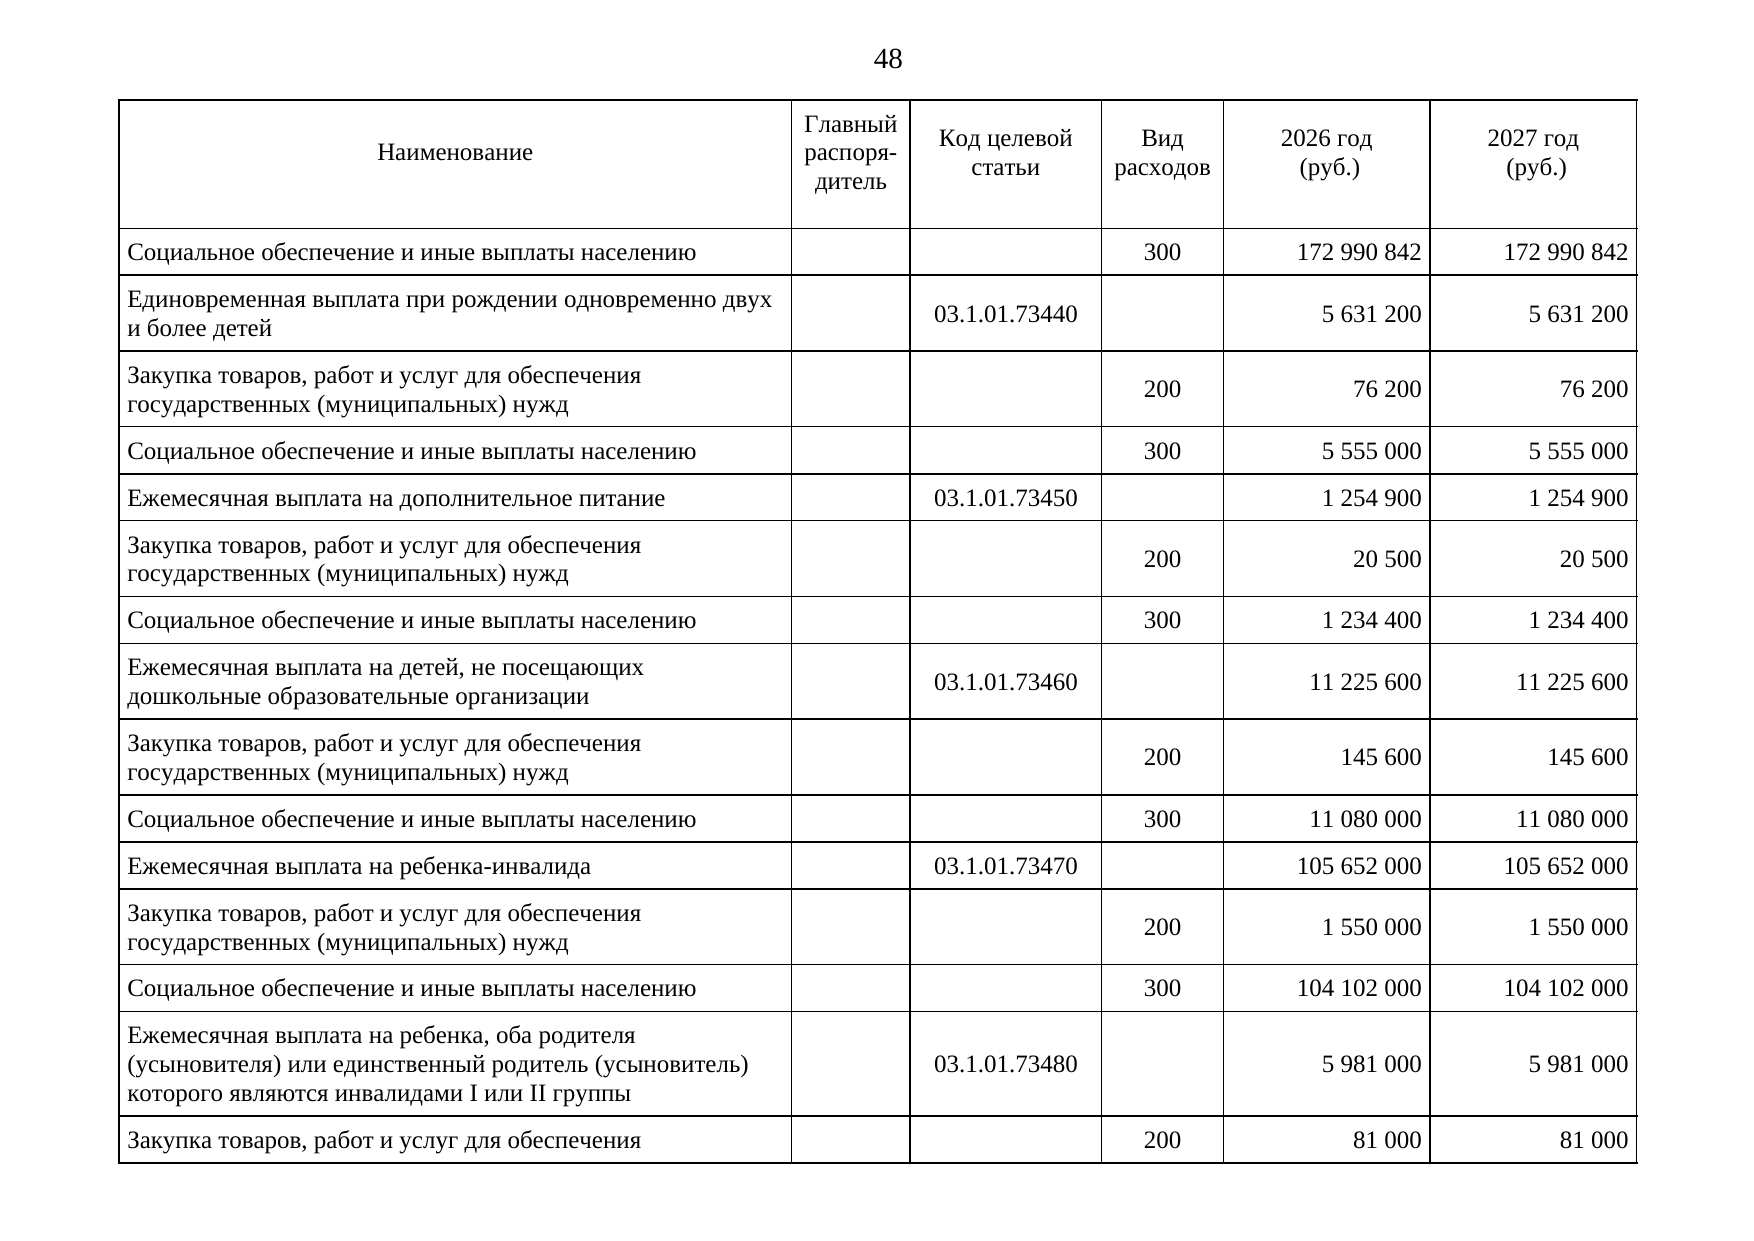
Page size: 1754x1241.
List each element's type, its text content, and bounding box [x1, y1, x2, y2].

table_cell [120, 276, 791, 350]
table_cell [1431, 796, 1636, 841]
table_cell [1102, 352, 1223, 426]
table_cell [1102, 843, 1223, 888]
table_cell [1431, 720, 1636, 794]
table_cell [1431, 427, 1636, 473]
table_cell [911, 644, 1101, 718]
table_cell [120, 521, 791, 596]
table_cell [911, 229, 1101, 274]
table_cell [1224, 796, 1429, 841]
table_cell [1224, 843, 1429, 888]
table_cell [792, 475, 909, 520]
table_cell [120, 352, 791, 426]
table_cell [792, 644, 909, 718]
table_header Главный распоря-дитель [792, 101, 909, 227]
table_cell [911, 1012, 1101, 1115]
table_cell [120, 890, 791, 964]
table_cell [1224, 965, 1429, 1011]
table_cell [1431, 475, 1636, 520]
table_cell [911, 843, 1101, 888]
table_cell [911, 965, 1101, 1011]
table_header Код целевой статьи [911, 101, 1101, 227]
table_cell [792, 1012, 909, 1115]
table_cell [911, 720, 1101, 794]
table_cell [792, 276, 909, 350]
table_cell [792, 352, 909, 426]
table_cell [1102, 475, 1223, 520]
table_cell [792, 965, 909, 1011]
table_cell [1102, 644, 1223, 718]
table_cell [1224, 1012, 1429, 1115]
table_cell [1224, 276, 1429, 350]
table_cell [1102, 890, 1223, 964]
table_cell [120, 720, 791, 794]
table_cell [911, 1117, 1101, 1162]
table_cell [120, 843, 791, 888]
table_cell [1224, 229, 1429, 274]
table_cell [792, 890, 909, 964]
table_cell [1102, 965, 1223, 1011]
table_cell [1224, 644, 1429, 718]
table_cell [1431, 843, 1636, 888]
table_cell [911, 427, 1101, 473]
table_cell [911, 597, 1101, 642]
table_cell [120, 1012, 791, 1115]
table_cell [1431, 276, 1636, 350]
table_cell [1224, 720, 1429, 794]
table_header 2027 год (руб.) [1431, 101, 1636, 227]
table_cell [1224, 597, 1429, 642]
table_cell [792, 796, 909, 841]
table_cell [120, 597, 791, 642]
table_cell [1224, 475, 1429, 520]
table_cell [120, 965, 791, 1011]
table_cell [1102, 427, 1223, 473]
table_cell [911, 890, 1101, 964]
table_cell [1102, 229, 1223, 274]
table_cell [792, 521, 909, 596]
table_header Наименование [120, 101, 791, 227]
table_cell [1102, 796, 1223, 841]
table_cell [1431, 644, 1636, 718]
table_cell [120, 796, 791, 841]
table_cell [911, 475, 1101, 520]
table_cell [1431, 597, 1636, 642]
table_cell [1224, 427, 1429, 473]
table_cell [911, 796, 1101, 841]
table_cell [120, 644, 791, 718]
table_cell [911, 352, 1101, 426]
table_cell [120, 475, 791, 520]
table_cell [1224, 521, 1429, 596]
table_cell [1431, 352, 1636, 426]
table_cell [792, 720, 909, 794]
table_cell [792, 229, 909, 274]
table_header 2026 год (руб.) [1224, 101, 1429, 227]
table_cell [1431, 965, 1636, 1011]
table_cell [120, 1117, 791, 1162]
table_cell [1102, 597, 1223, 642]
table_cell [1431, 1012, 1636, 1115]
table_header Вид расходов [1102, 101, 1223, 227]
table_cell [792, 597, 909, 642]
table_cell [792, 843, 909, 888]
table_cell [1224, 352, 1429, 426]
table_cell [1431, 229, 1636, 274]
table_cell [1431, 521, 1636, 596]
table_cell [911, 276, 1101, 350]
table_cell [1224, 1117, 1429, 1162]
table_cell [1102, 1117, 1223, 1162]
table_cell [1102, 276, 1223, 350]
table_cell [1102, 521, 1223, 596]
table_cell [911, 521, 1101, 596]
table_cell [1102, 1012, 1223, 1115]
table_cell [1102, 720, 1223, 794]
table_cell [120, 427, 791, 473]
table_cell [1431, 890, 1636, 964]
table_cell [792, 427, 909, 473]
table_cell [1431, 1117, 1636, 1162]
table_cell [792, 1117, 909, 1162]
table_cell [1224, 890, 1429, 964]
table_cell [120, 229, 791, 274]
